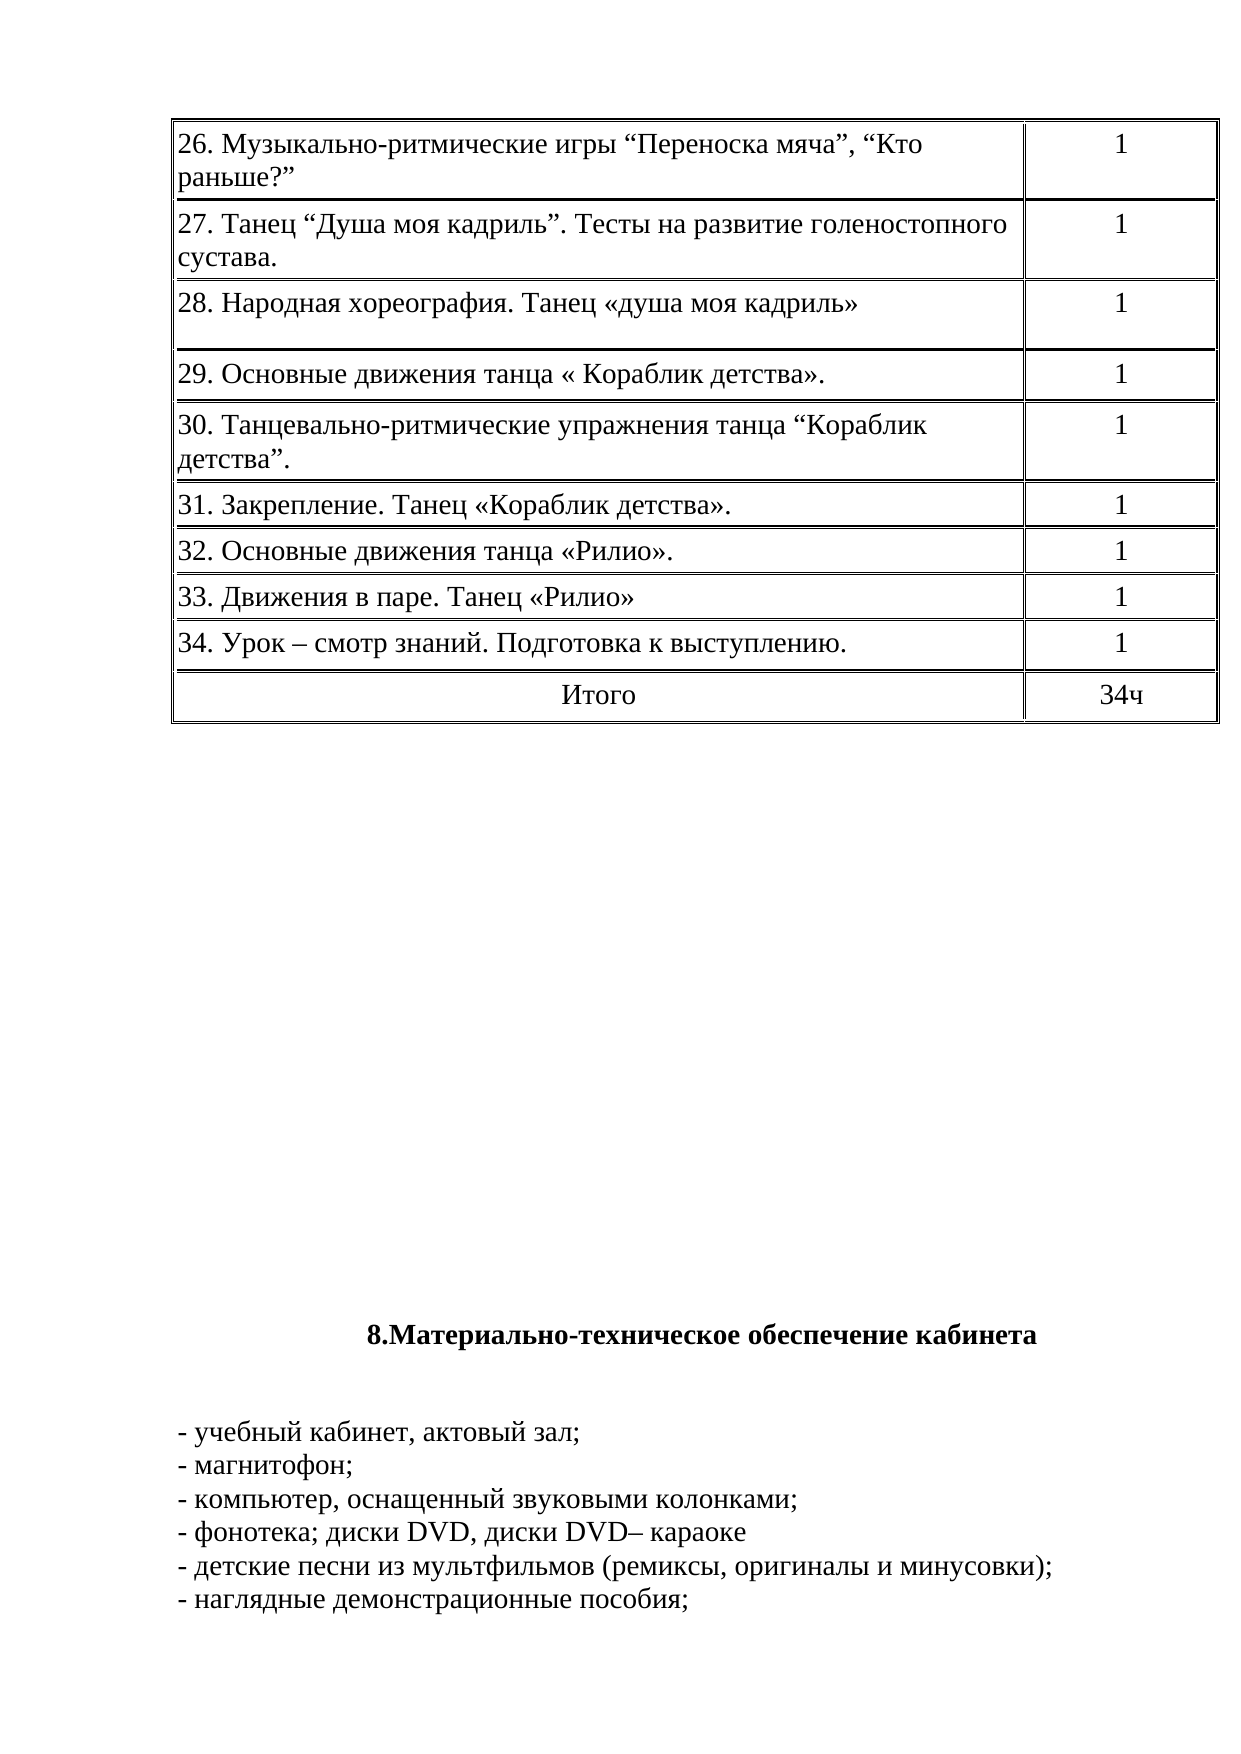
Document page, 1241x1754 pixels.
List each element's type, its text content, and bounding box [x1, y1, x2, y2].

table_cell 32. Основные движения танца «Рилио». [174, 525, 1023, 571]
table_cell 29. Основные движения танца « Кораблик детства». [173, 348, 1023, 399]
table_cell 34. Урок – смотр знаний. Подготовка к выступлению. [174, 618, 1023, 669]
table_cell Итого [174, 669, 1025, 721]
table_cell 1 [1025, 122, 1216, 198]
table_cell 28. Народная хореография. Танец «душа моя кадриль» [174, 278, 1023, 348]
table_cell 26. Музыкально-ритмические игры “Переноска мяча”, “Кто раньше?” [174, 122, 1025, 198]
text - фонотека; диски DVD, диски DVD– караоке [177, 1514, 1152, 1548]
text - учебный кабинет, актовый зал; [177, 1414, 1152, 1447]
table_cell 1 [1026, 525, 1217, 571]
table_cell 27. Танец “Душа моя кадриль”. Тесты на развитие голеностопного сустава. [173, 198, 1023, 277]
table_cell 34ч [1025, 669, 1217, 721]
table_cell 33. Движения в паре. Танец «Рилио» [174, 571, 1023, 617]
table_cell 1 [1026, 479, 1217, 525]
text - детские песни из мультфильмов (ремиксы, оригиналы и минусовки); [177, 1548, 1152, 1581]
text - магнитофон; [177, 1447, 1152, 1481]
table_cell 1 [1026, 399, 1217, 479]
table_cell 31. Закрепление. Танец «Кораблик детства». [174, 479, 1023, 525]
table_cell 1 [1026, 278, 1217, 348]
table_cell 1 [1026, 198, 1218, 277]
table_cell 1 [1026, 571, 1217, 617]
text 8.Материально-техническое обеспечение кабинета [252, 1317, 1152, 1351]
table_cell 30. Танцевально-ритмические упражнения танца “Кораблик детства”. [174, 399, 1023, 479]
table_cell 1 [1026, 348, 1218, 399]
text - наглядные демонстрационные пособия; [177, 1581, 1152, 1615]
table_cell 1 [1026, 618, 1217, 669]
text - компьютер, оснащенный звуковыми колонками; [177, 1481, 1152, 1514]
